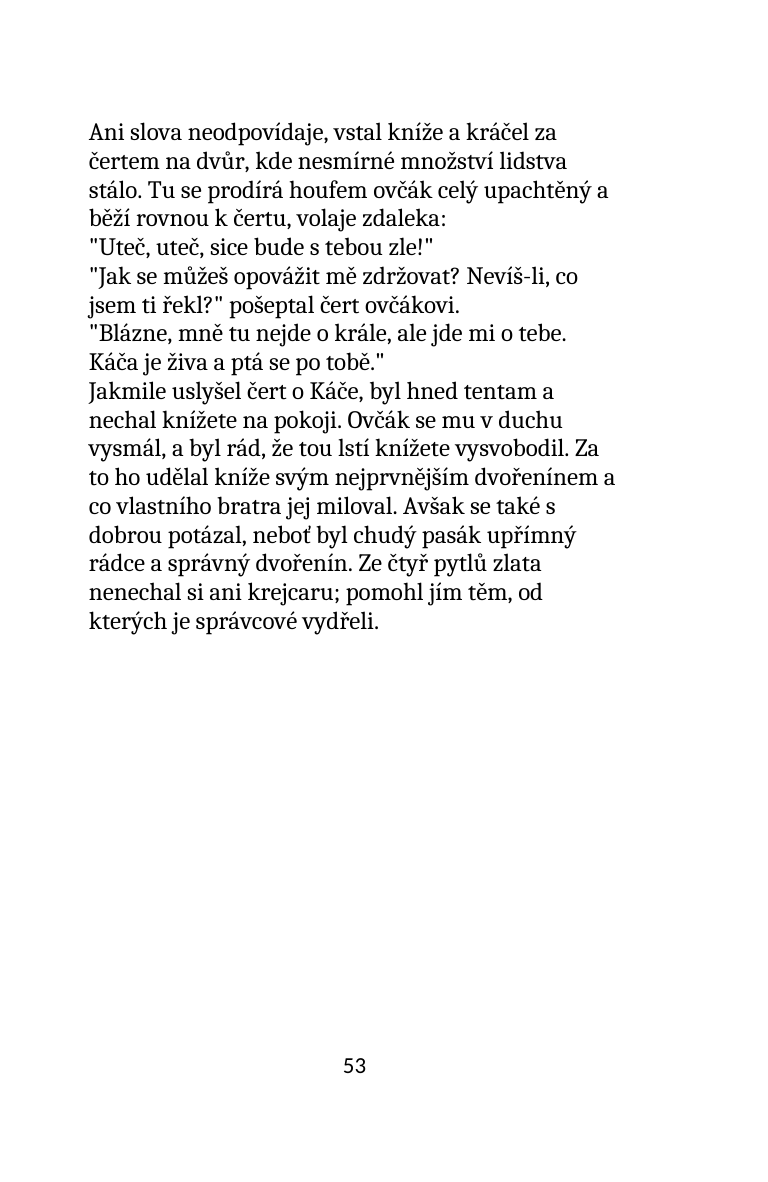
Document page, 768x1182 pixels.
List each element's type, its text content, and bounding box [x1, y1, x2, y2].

text "Blázne, mně tu nejde o krále, ale jde mi o tebe. Káča je živa a ptá se po tobě." [89, 319, 620, 377]
text "Jak se můžeš opovážit mě zdržovat? Nevíš-li, co jsem ti řekl?" pošeptal čert ovčákovi. [89, 262, 620, 319]
text Ani slova neodpovídaje, vstal kníže a kráčel za čertem na dvůr, kde nesmírné množství lidstva stálo. Tu se prodírá houfem ovčák celý upachtěný a běží rovnou k čertu, volaje zdaleka: [89, 118, 620, 233]
text "Uteč, uteč, sice bude s tebou zle!" [89, 233, 620, 262]
text Jakmile uslyšel čert o Káče, byl hned tentam a nechal knížete na pokoji. Ovčák se mu v duchu vysmál, a byl rád, že tou lstí knížete vysvobodil. Za to ho udělal kníže svým nejprvnějším dvořenínem a co vlastního bratra jej miloval. Avšak se také s dobrou potázal, neboť byl chudý pasák upřímný rádce a správný dvořenín. Ze čtyř pytlů zlata nenechal si ani krejcaru; pomohl jím těm, od kterých je správcové vydřeli. [89, 377, 620, 636]
